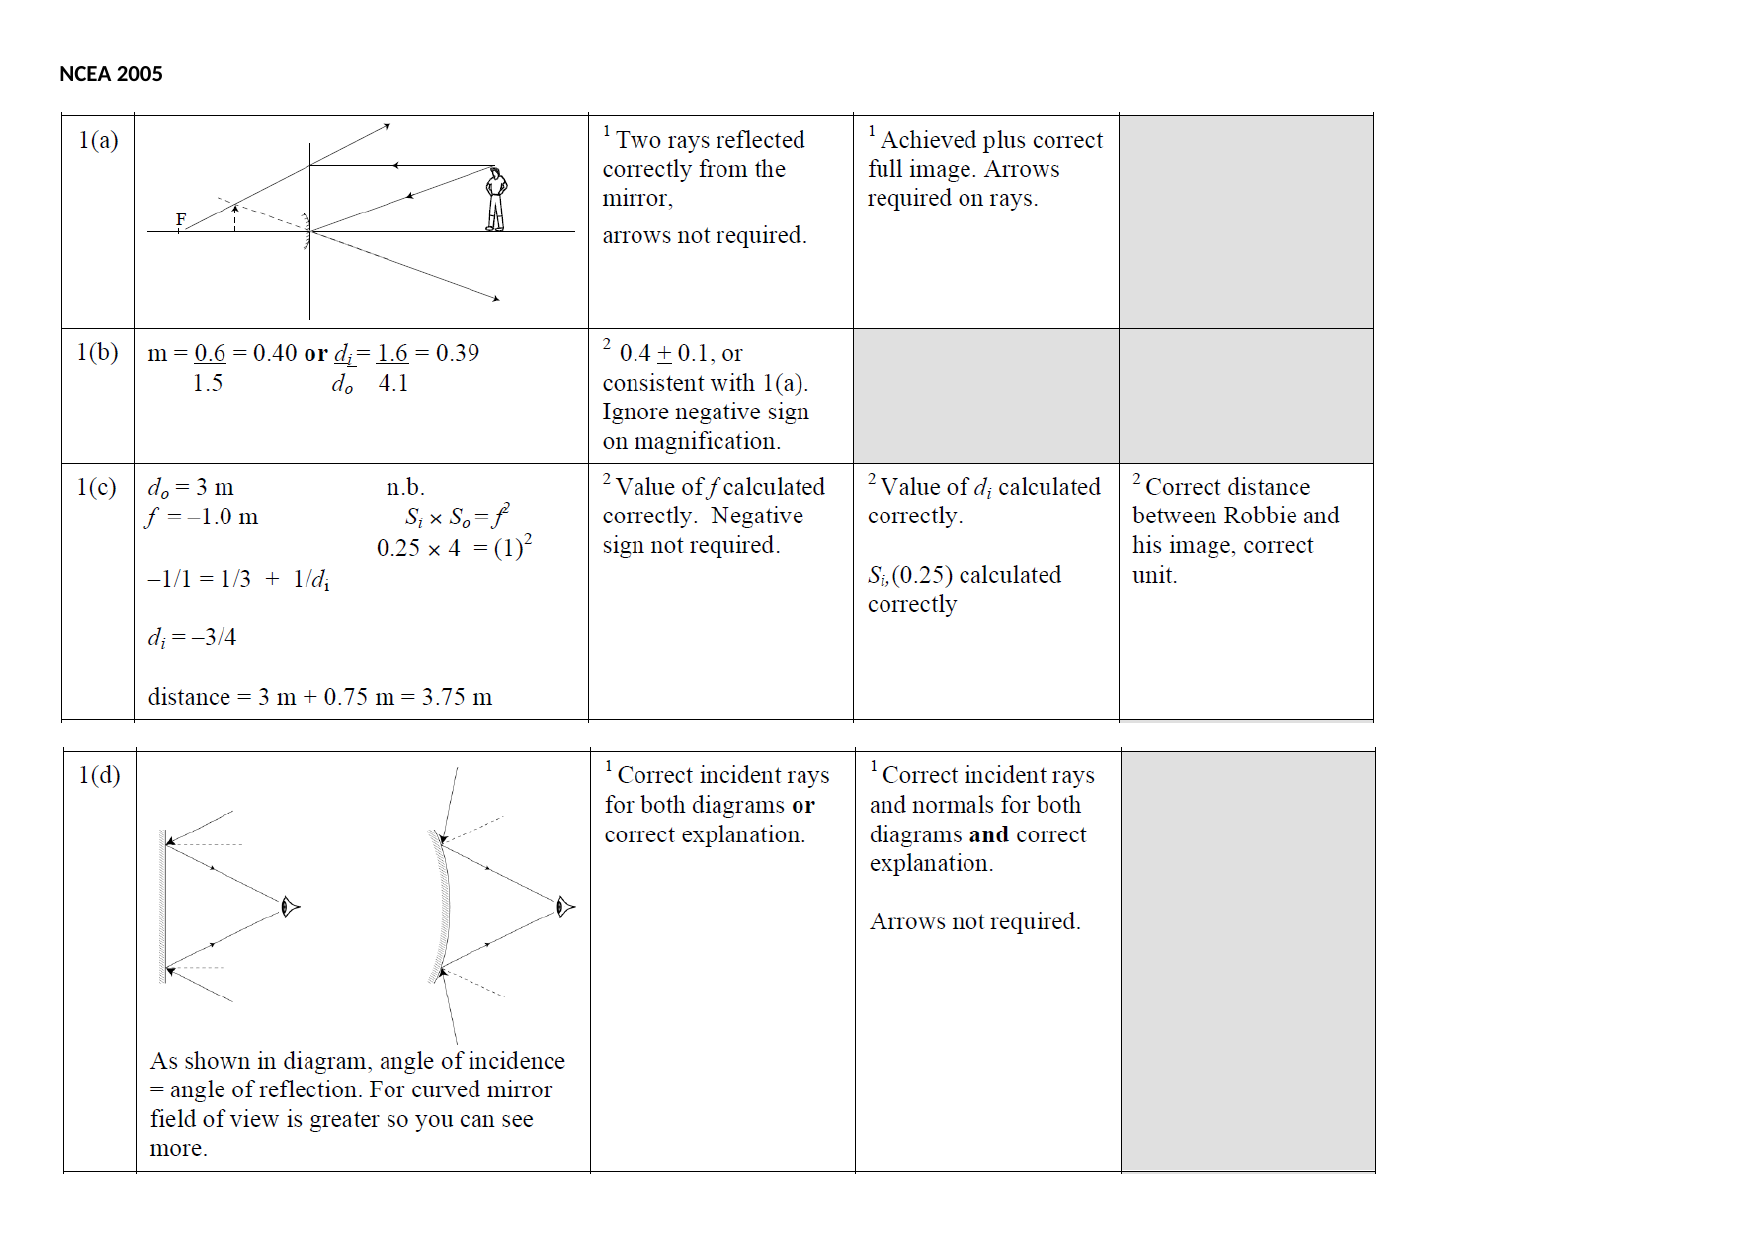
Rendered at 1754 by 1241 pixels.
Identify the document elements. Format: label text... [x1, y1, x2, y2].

text NCEA 2005 [59, 59, 1695, 87]
picture [59, 747, 1377, 1174]
picture [59, 112, 1377, 723]
